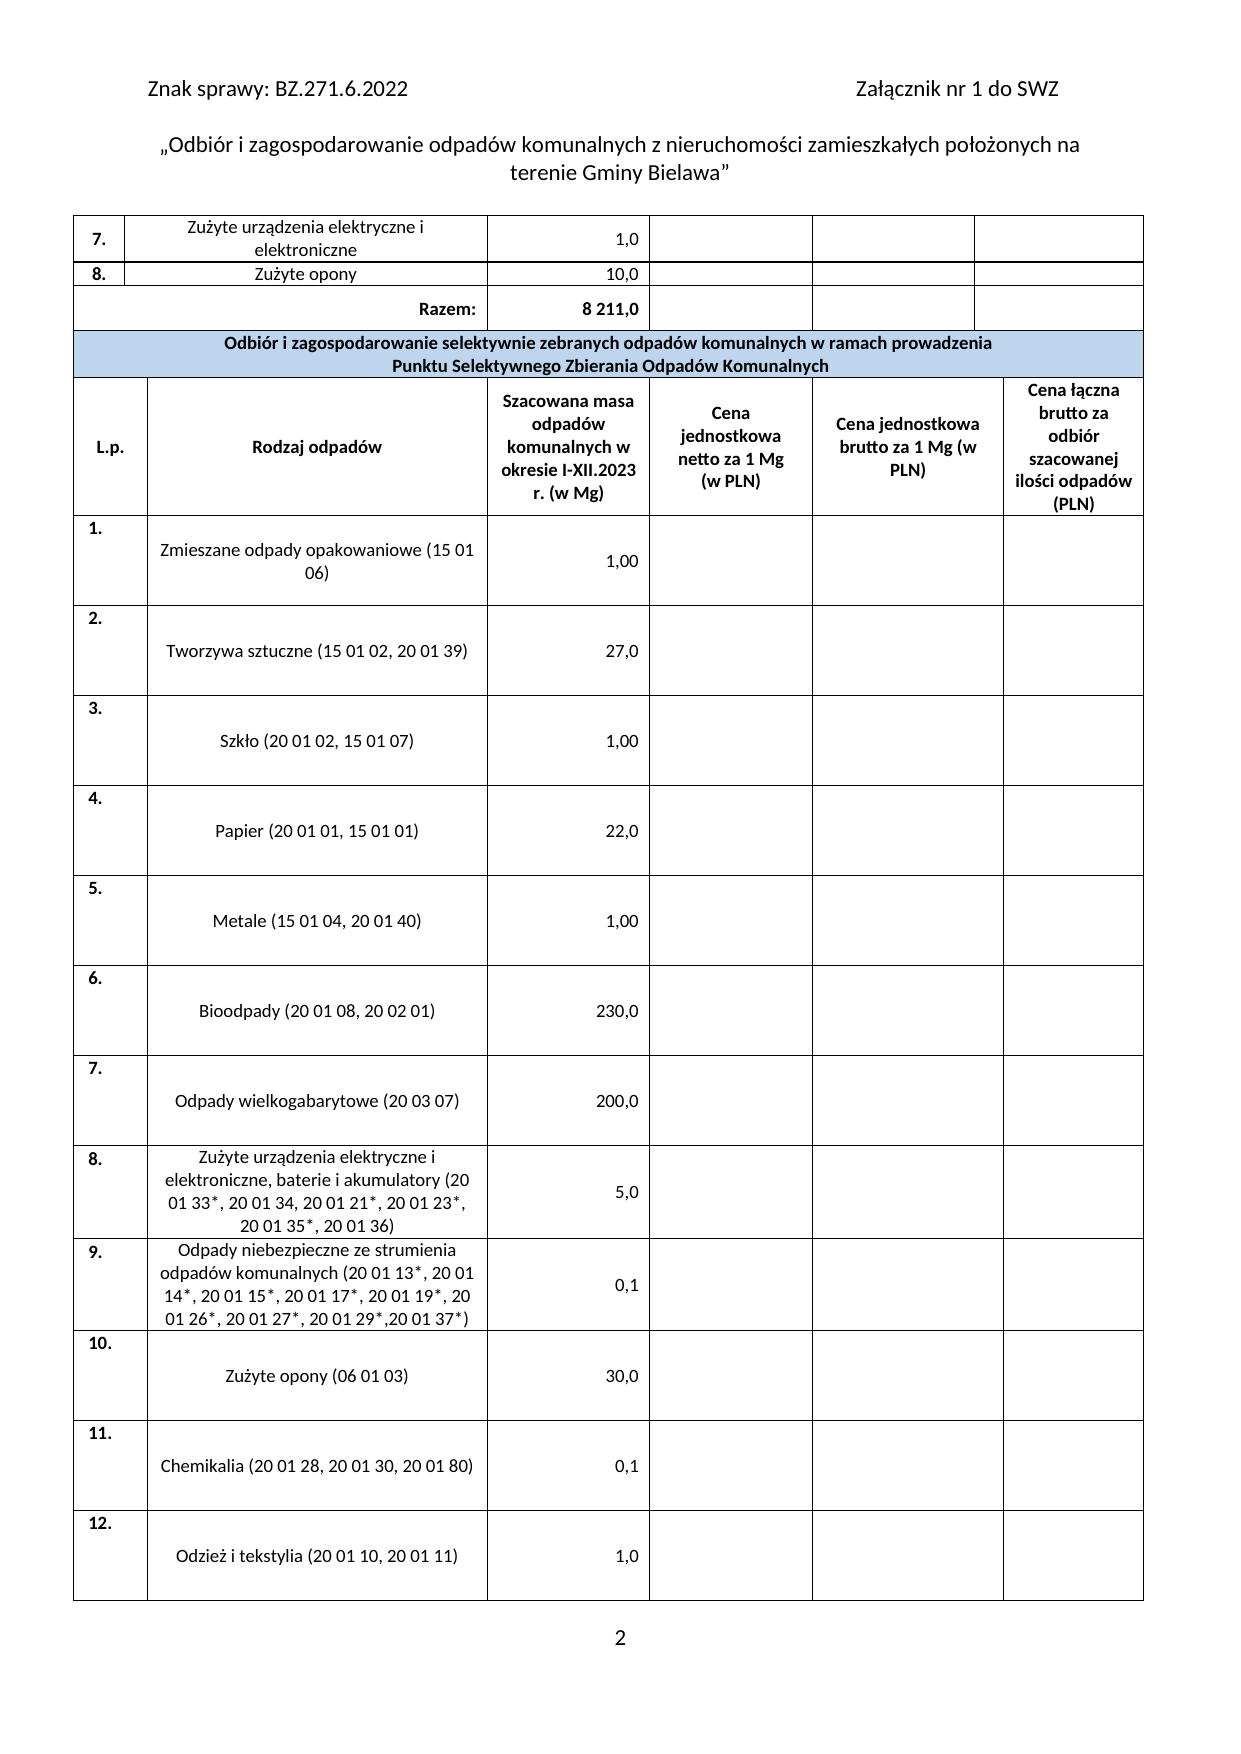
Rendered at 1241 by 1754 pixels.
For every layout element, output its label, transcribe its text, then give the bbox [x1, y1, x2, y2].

table_cell [650, 696, 812, 785]
table_cell Zużyte urządzenia elektryczne i elektroniczne [125, 216, 487, 261]
table_cell [74, 1511, 147, 1600]
table_cell Bioodpady (20 01 08, 20 02 01) [148, 966, 487, 1055]
table_cell Zmieszane odpady opakowaniowe (15 01 06) [148, 516, 487, 605]
table_cell 1,0 [488, 1511, 649, 1600]
table_cell [813, 286, 974, 330]
table_cell Razem: [74, 286, 487, 330]
table_cell [813, 1056, 1003, 1145]
table_cell [650, 876, 812, 965]
table_cell [74, 876, 147, 965]
table_cell 1,00 [488, 516, 649, 605]
table_cell [813, 876, 1003, 965]
table_cell L.p. [74, 378, 147, 515]
table_cell [813, 1421, 1003, 1510]
table_cell [813, 966, 1003, 1055]
table_cell Metale (15 01 04, 20 01 40) [148, 876, 487, 965]
table_cell Odpady niebezpieczne ze strumienia odpadów komunalnych (20 01 13*, 20 01 14*, 20 01 15*, 20 01 17*, 20 01 19*, 20 01 26*, 20 01 27*, 20 01 29*,20 01 37*) [148, 1239, 487, 1330]
table_cell [813, 1331, 1003, 1420]
table_cell 8. [74, 263, 124, 285]
table_cell Tworzywa sztuczne (15 01 02, 20 01 39) [148, 606, 487, 695]
table_cell 7. [74, 216, 124, 261]
table_cell 230,0 [488, 966, 649, 1055]
table_cell [650, 786, 812, 875]
table_cell 1,0 [488, 216, 649, 261]
table_cell [1004, 1146, 1143, 1237]
table_cell [74, 1056, 147, 1145]
table_cell Odbiór i zagospodarowanie selektywnie zebranych odpadów komunalnych w ramach prowadzenia Punktu Selektywnego Zbierania Odpadów Komunalnych [74, 331, 1143, 377]
table_cell 27,0 [488, 606, 649, 695]
table_cell [650, 1146, 812, 1237]
table_cell [1004, 1331, 1143, 1420]
table_cell [975, 263, 1143, 285]
table_cell [1004, 786, 1143, 875]
table_cell [813, 516, 1003, 605]
table_cell [1004, 1239, 1143, 1330]
table_cell [74, 516, 147, 605]
table_cell Chemikalia (20 01 28, 20 01 30, 20 01 80) [148, 1421, 487, 1510]
table_cell Szkło (20 01 02, 15 01 07) [148, 696, 487, 785]
table_cell [650, 966, 812, 1055]
table_cell [813, 1146, 1003, 1237]
table_cell [813, 1511, 1003, 1600]
table_cell [74, 1331, 147, 1420]
table_cell [975, 286, 1143, 330]
table_cell [650, 1056, 812, 1145]
table_cell [1004, 696, 1143, 785]
table_cell [813, 606, 1003, 695]
table_cell Zużyte urządzenia elektryczne i elektroniczne, baterie i akumulatory (20 01 33*, 20 01 34, 20 01 21*, 20 01 23*, 20 01 35*, 20 01 36) [148, 1146, 487, 1237]
table_cell 10,0 [488, 263, 649, 285]
table_cell [1004, 1421, 1143, 1510]
table_cell 1,00 [488, 876, 649, 965]
table_cell Cena jednostkowa netto za 1 Mg (w PLN) [650, 378, 812, 515]
table_cell [74, 606, 147, 695]
table_cell [74, 786, 147, 875]
table_cell [74, 696, 147, 785]
table_cell 1,00 [488, 696, 649, 785]
table_cell [813, 696, 1003, 785]
table_cell Papier (20 01 01, 15 01 01) [148, 786, 487, 875]
table_cell Odpady wielkogabarytowe (20 03 07) [148, 1056, 487, 1145]
table_cell 22,0 [488, 786, 649, 875]
table_cell Cena jednostkowa brutto za 1 Mg (w PLN) [813, 378, 1003, 515]
table_cell 0,1 [488, 1239, 649, 1330]
table_cell Cena łączna brutto za odbiór szacowanej ilości odpadów (PLN) [1004, 378, 1143, 515]
table_cell [1004, 966, 1143, 1055]
table_cell [74, 966, 147, 1055]
table_cell 200,0 [488, 1056, 649, 1145]
table_cell [650, 516, 812, 605]
table_cell [650, 1331, 812, 1420]
table_cell [1004, 516, 1143, 605]
table_cell [650, 1421, 812, 1510]
table_cell [813, 1239, 1003, 1330]
table_cell [650, 1239, 812, 1330]
table_cell Szacowana masa odpadów komunalnych w okresie I-XII.2023 r. (w Mg) [488, 378, 649, 515]
table_cell [813, 216, 974, 261]
table_cell [650, 606, 812, 695]
table_cell [975, 216, 1143, 261]
table_cell [813, 263, 974, 285]
table_cell [74, 1239, 147, 1330]
table_cell [74, 1421, 147, 1510]
table_cell [1004, 1511, 1143, 1600]
table_cell Odzież i tekstylia (20 01 10, 20 01 11) [148, 1511, 487, 1600]
table_cell [1004, 606, 1143, 695]
table_cell [1004, 876, 1143, 965]
table_cell 8 211,0 [488, 286, 649, 330]
table_cell Zużyte opony [125, 263, 487, 285]
table_cell [74, 1146, 147, 1237]
table_cell [650, 263, 812, 285]
table_cell 0,1 [488, 1421, 649, 1510]
table_cell [650, 1511, 812, 1600]
table_cell [650, 216, 812, 261]
table_cell 30,0 [488, 1331, 649, 1420]
table_cell Rodzaj odpadów [148, 378, 487, 515]
table_cell [650, 286, 812, 330]
table_cell Zużyte opony (06 01 03) [148, 1331, 487, 1420]
table_cell [813, 786, 1003, 875]
table_cell 5,0 [488, 1146, 649, 1237]
table_cell [1004, 1056, 1143, 1145]
